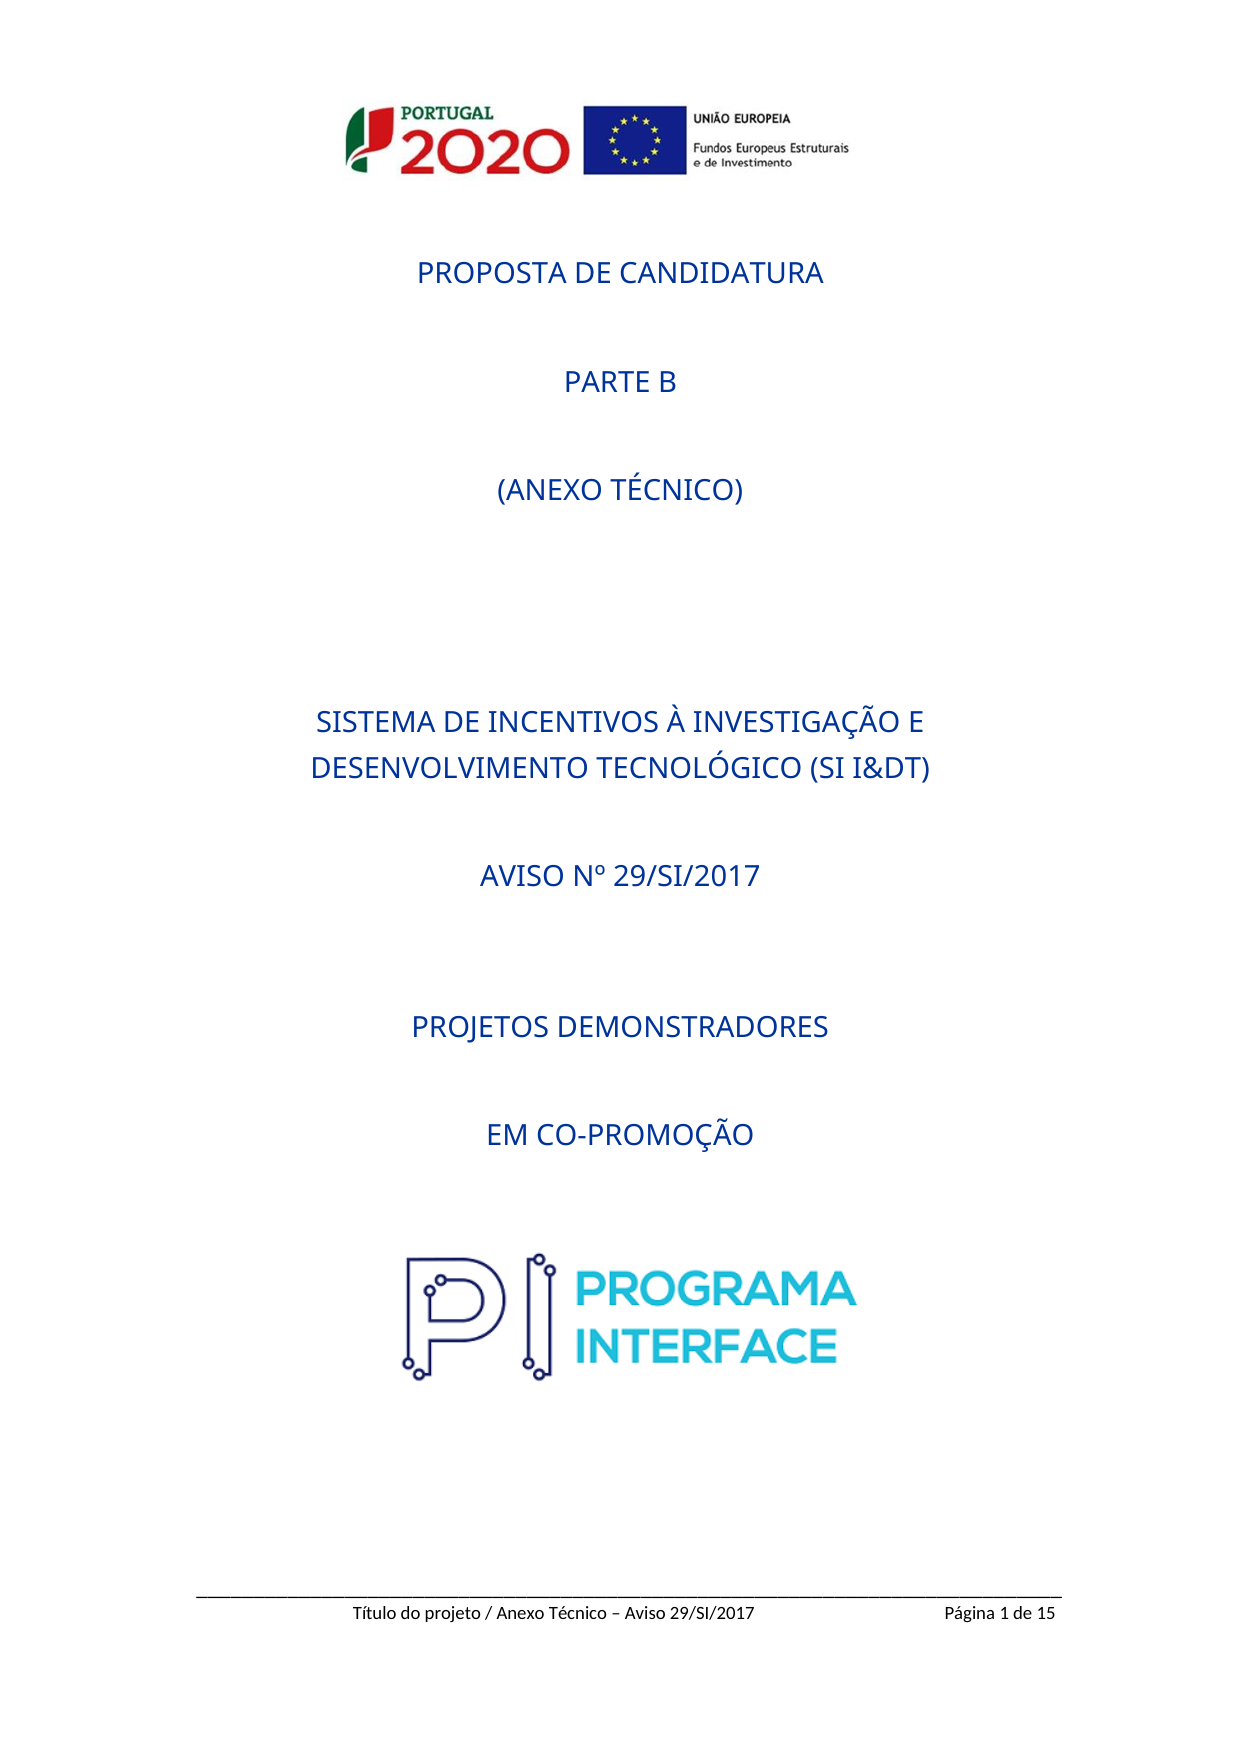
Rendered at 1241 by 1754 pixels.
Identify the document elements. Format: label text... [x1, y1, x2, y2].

text Proposta de Candidatura [177, 253, 1063, 292]
text (Anexo Técnico) [177, 469, 1063, 509]
text Parte B [177, 361, 1063, 401]
picture [371, 1222, 870, 1409]
text AVISO Nº 29/SI/2017 [177, 855, 1063, 895]
text em Co-Promoção [177, 1114, 1063, 1154]
text Projetos Demonstradores [177, 963, 1063, 1046]
text Sistema de Incentivos à INVESTIGAÇÃO E DESENVOLVIMENTO TECNOLÓGICO (SI I&DT) [177, 702, 1063, 787]
picture [338, 73, 903, 196]
